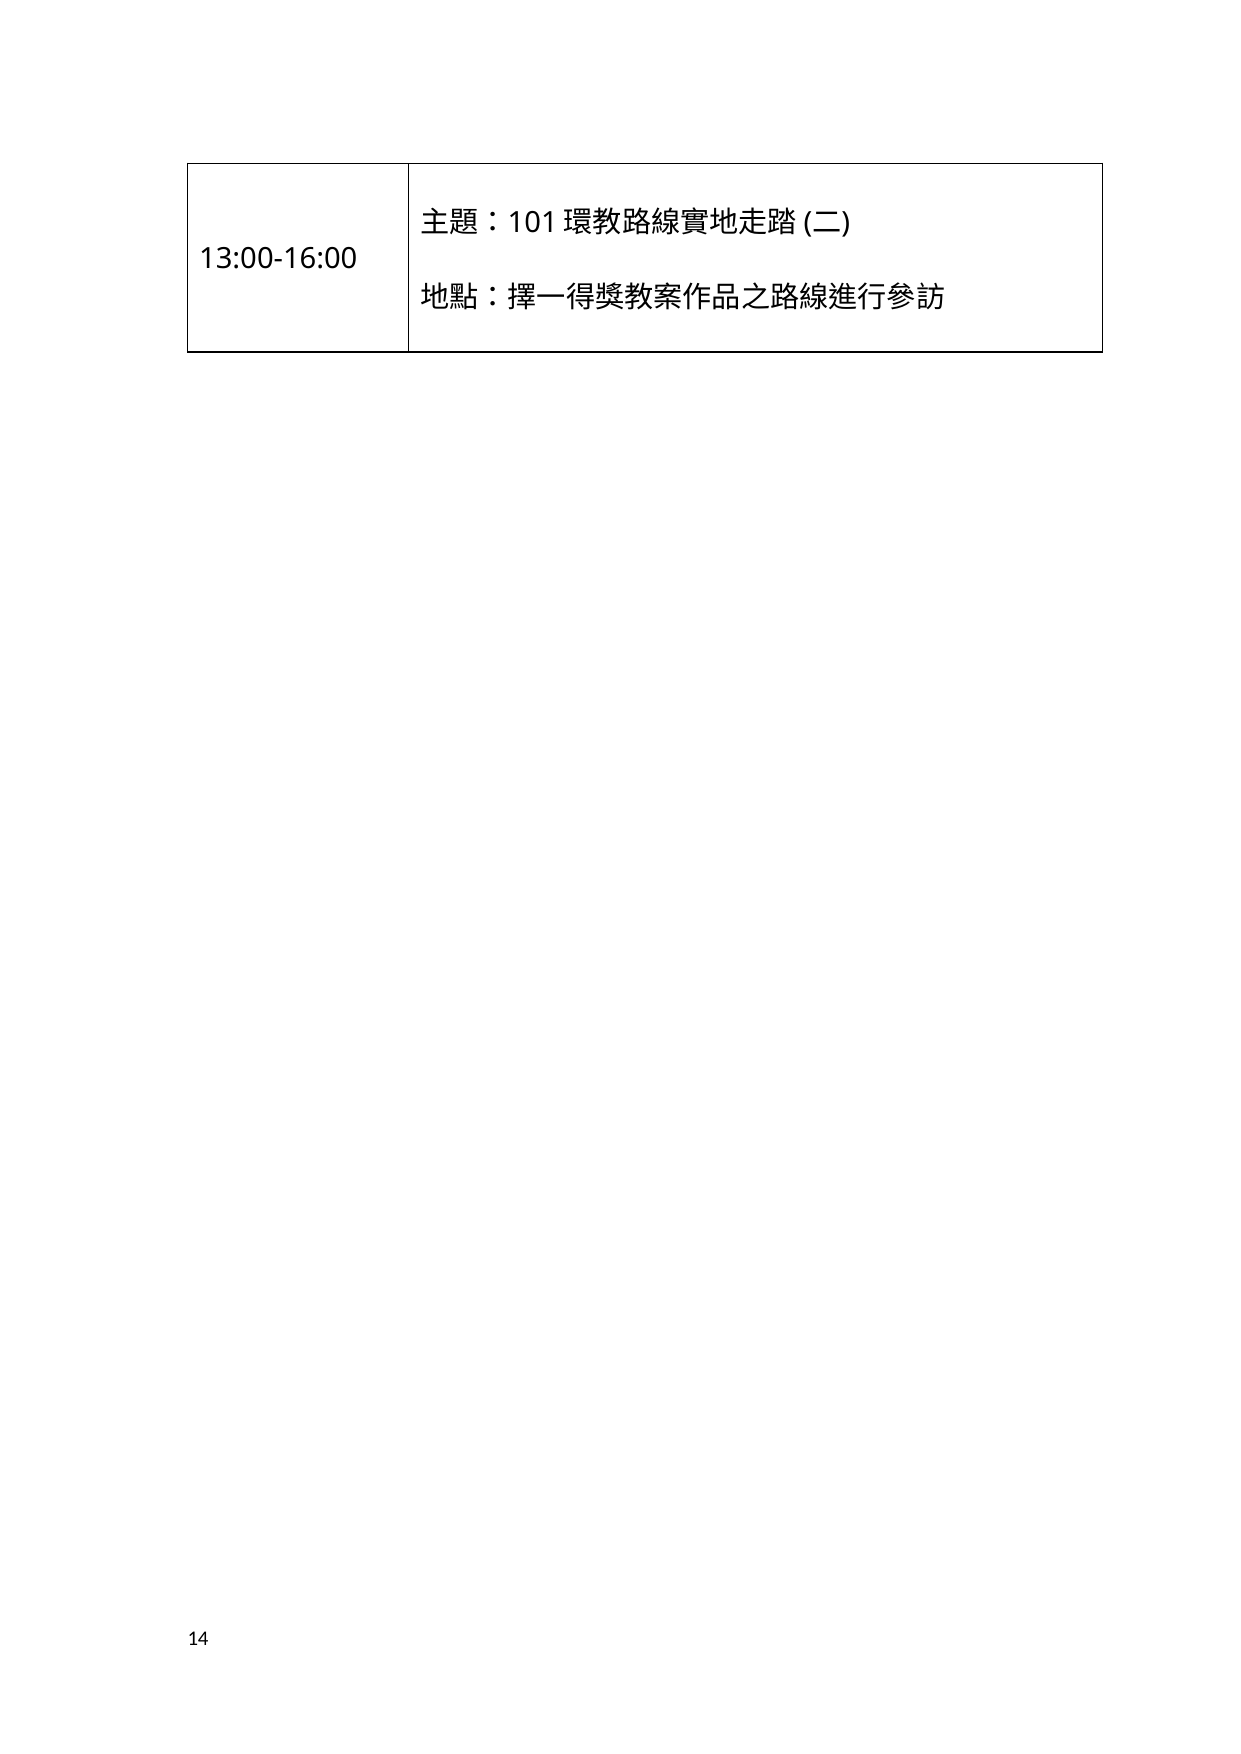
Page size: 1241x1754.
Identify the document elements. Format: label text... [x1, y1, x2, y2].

table_cell 主題：101環教路線實地走踏 (二) 地點：擇一得獎教案作品之路線進行參訪 [409, 164, 1102, 351]
table_cell 13:00-16:00 [188, 164, 408, 351]
